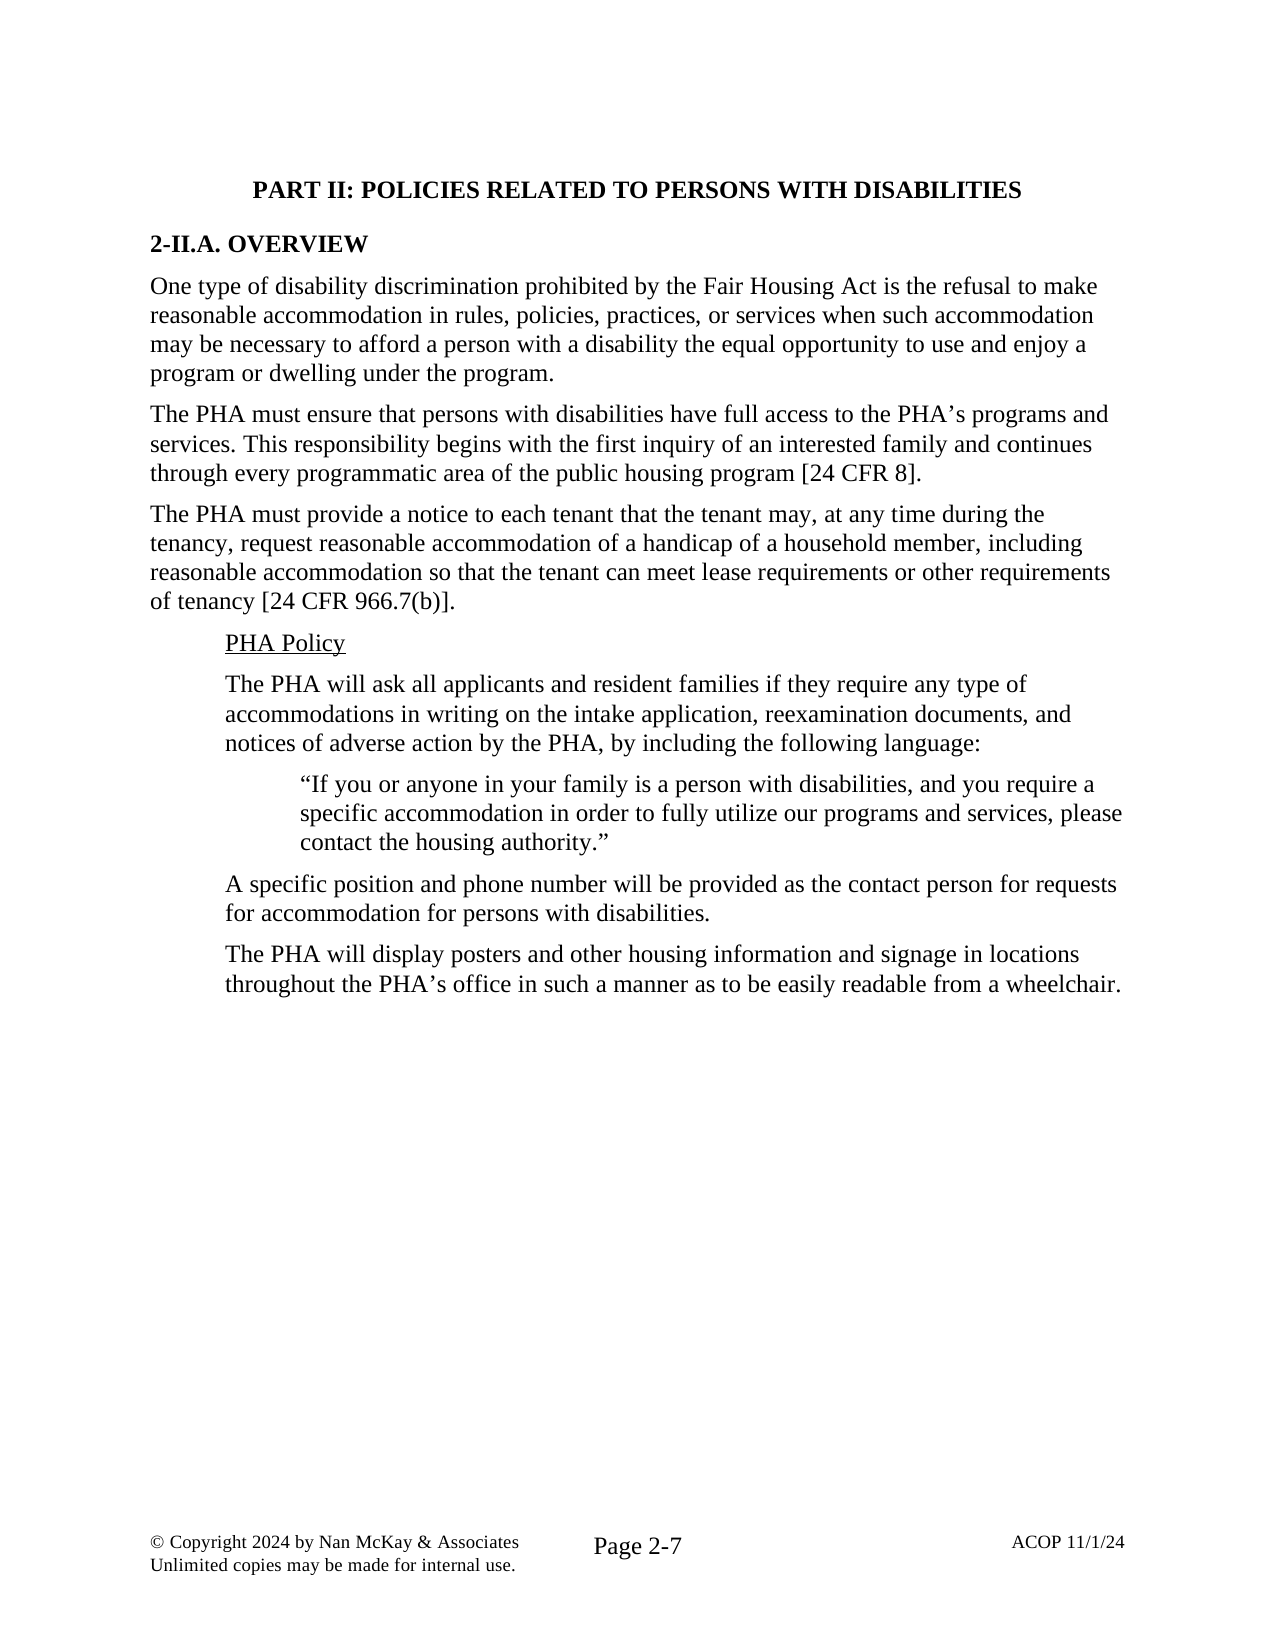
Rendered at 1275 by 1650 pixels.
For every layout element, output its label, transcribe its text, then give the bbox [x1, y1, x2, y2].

text PART II: POLICIES RELATED TO PERSONS WITH DISABILITIES [150, 175, 1125, 204]
text “If you or anyone in your family is a person with disabilities, and you require a specific accommodation in order to fully utilize our programs and services, please contact the housing authority.” [300, 769, 1125, 856]
text 2-II.A. OVERVIEW [150, 229, 1125, 258]
text One type of disability discrimination prohibited by the Fair Housing Act is the refusal to make reasonable accommodation in rules, policies, practices, or services when such accommodation may be necessary to afford a person with a disability the equal opportunity to use and enjoy a program or dwelling under the program. [150, 271, 1125, 387]
text The PHA will display posters and other housing information and signage in locations throughout the PHA’s office in such a manner as to be easily readable from a wheelchair. [225, 939, 1125, 997]
text PHA Policy [225, 628, 1125, 657]
text The PHA will ask all applicants and resident families if they require any type of accommodations in writing on the intake application, reexamination documents, and notices of adverse action by the PHA, by including the following language: [225, 669, 1125, 757]
text A specific position and phone number will be provided as the contact person for requests for accommodation for persons with disabilities. [225, 869, 1125, 927]
text The PHA must ensure that persons with disabilities have full access to the PHA’s programs and services. This responsibility begins with the first inquiry of an interested family and continues through every programmatic area of the public housing program [24 CFR 8]. [150, 399, 1125, 487]
text The PHA must provide a notice to each tenant that the tenant may, at any time during the tenancy, request reasonable accommodation of a handicap of a household member, including reasonable accommodation so that the tenant can meet lease requirements or other requirements of tenancy [24 CFR 966.7(b)]. [150, 499, 1125, 615]
